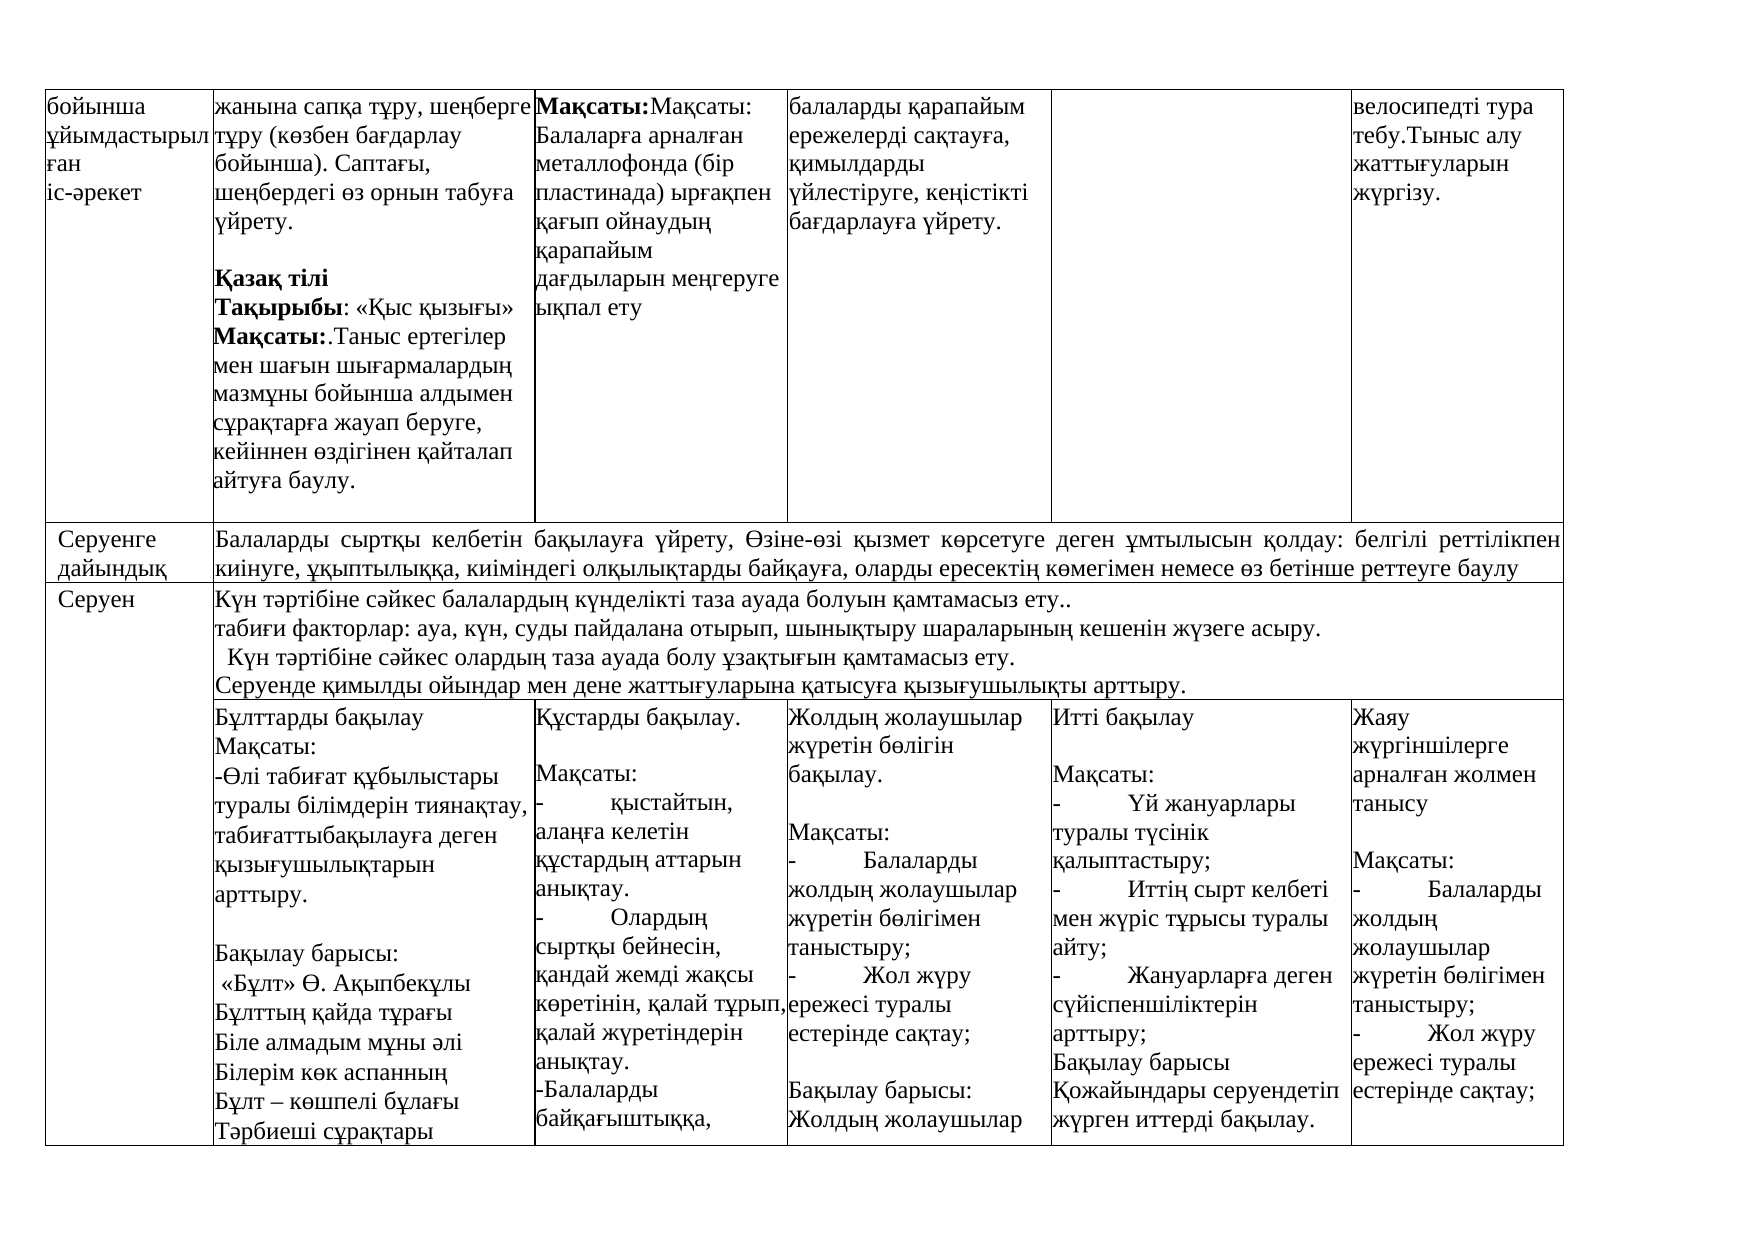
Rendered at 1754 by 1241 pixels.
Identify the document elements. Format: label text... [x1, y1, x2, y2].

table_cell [1052, 700, 1351, 1145]
table_cell Балаларды сыртқы келбетін бақылауға үйрету, Өзіне-өзі қызмет көрсетуге деген ұмтылысын қолдау: белгілі реттілікпен киінуге, ұқыптылыққа, киіміндегі олқылықтарды байқауға, оларды ересектің көмегімен немесе өз бетінше реттеуге баулу [214, 523, 1563, 582]
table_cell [788, 700, 1051, 1145]
table_cell [1052, 90, 1351, 522]
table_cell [214, 90, 534, 522]
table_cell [1352, 90, 1563, 522]
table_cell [214, 700, 534, 1145]
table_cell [788, 90, 1051, 522]
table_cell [536, 90, 787, 522]
table_cell Серуенге дайындық [46, 523, 213, 582]
table_cell Күн тәртібіне сәйкес балалардың күнделікті таза ауада болуын қамтамасыз ету.. табиғи факторлар: ауа, күн, суды пайдалана отырып, шынықтыру шараларының кешенін жүзеге асыру. Күн тәртібіне сәйкес олардың таза ауада болу ұзақтығын қамтамасыз ету. Серуенде қимылды ойындар мен дене жаттығуларына қатысуға қызығушылықты арттыру. [214, 583, 1563, 699]
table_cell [46, 90, 213, 522]
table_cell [1352, 700, 1563, 1145]
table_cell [536, 700, 787, 1145]
table_cell Серуен [46, 583, 213, 1145]
